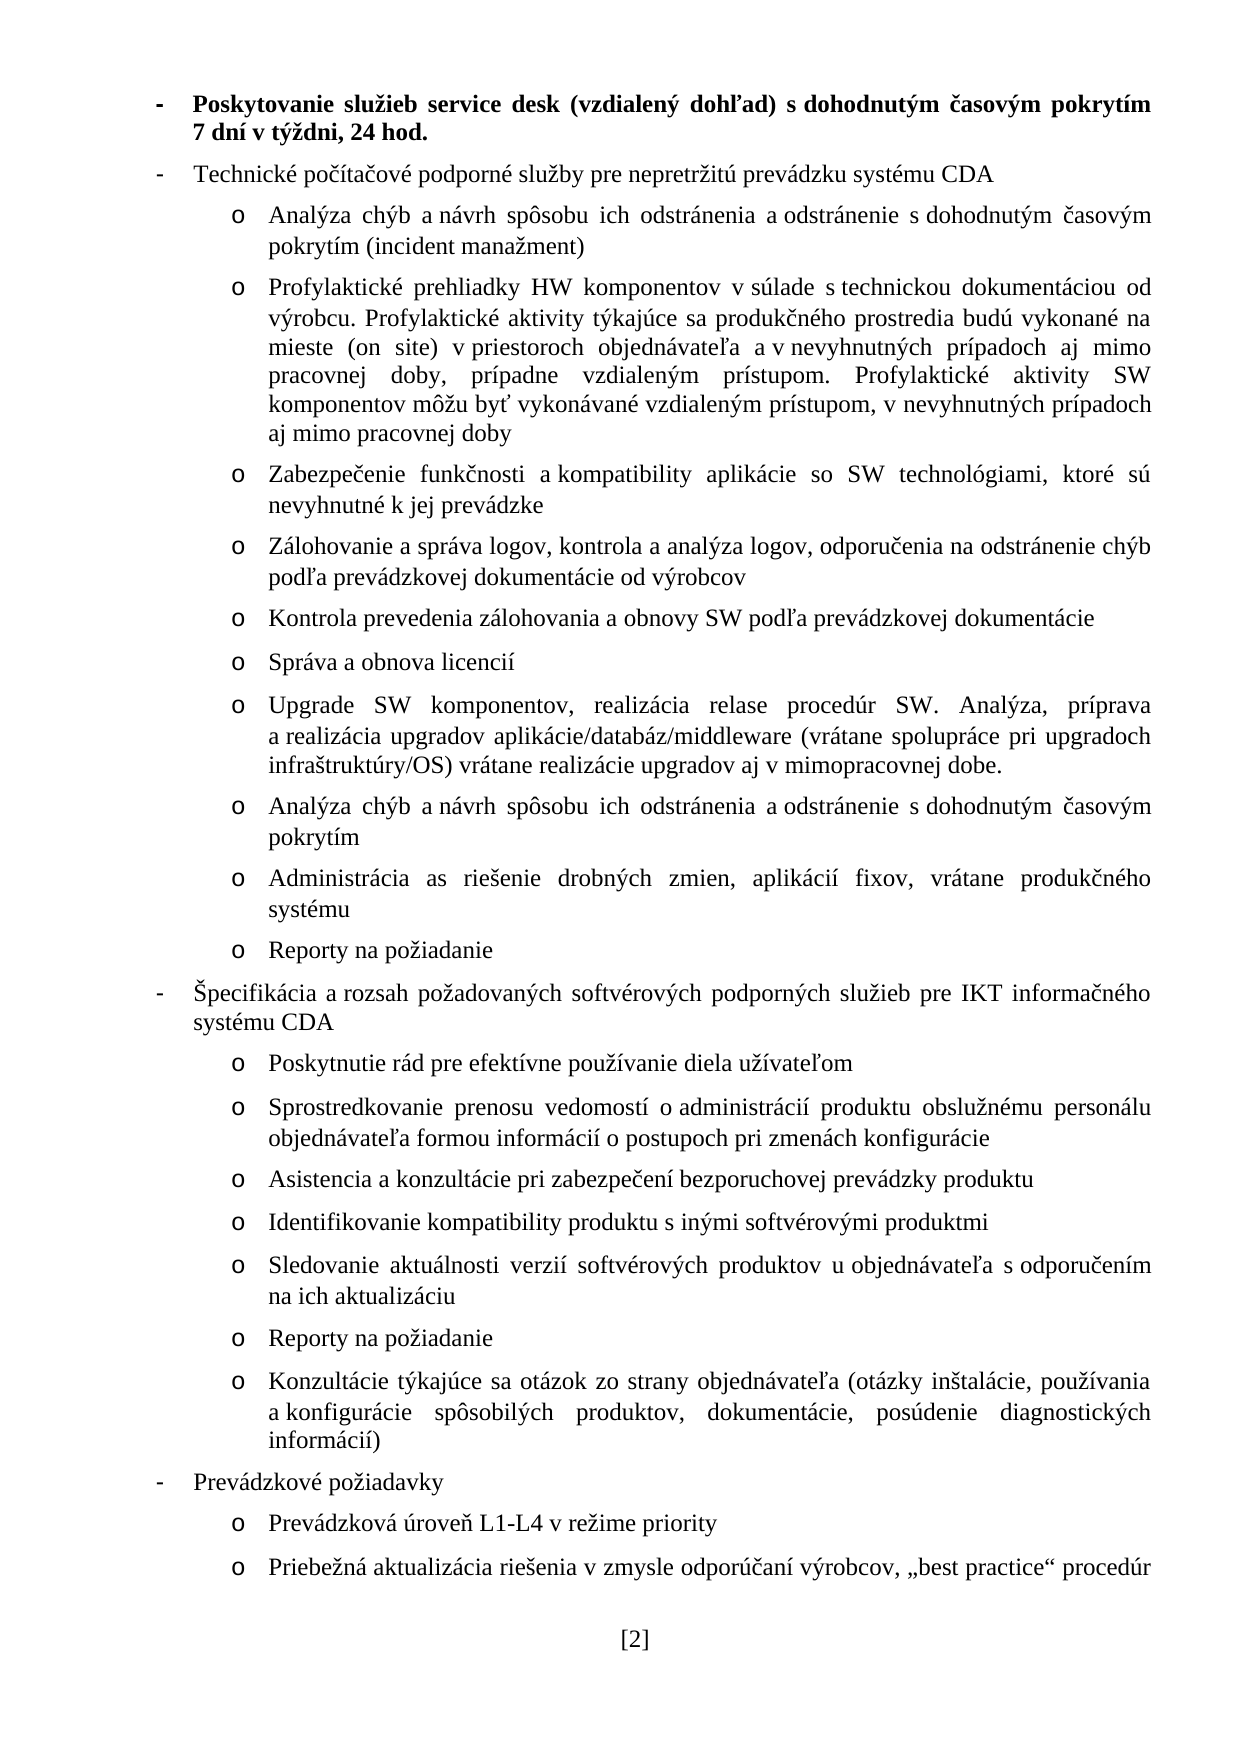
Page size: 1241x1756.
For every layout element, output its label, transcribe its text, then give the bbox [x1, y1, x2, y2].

list Technické počítačové podporné služby pre nepretržitú prevádzku systému CDA [156, 159, 1152, 188]
list Zabezpečenie funkčnosti a kompatibility aplikácie so SW technológiami, ktoré sú nevyhnutné k jej prevádzke [231, 459, 1152, 519]
list Sledovanie aktuálnosti verzií softvérových produktov u objednávateľa s odporučením na ich aktualizáciu [231, 1251, 1152, 1310]
list Zálohovanie a správa logov, kontrola a analýza logov, odporučenia na odstránenie chýb podľa prevádzkovej dokumentácie od výrobcov [231, 531, 1152, 591]
list Reporty na požiadanie [231, 1323, 1152, 1353]
list Sprostredkovanie prenosu vedomostí o administrácií produktu obslužnému personálu objednávateľa formou informácií o postupoch pri zmenách konfigurácie [231, 1092, 1152, 1151]
list Profylaktické prehliadky HW komponentov v súlade s technickou dokumentáciou od výrobcu. Profylaktické aktivity týkajúce sa produkčného prostredia budú vykonané na mieste (on site) v priestoroch objednávateľa a v nevyhnutných prípadoch aj mimo pracovnej doby, prípadne vzdialeným prístupom. Profylaktické aktivity SW komponentov môžu byť vykonávané vzdialeným prístupom, v nevyhnutných prípadoch aj mimo pracovnej doby [231, 272, 1152, 447]
list Konzultácie týkajúce sa otázok zo strany objednávateľa (otázky inštalácie, používania a konfigurácie spôsobilých produktov, dokumentácie, posúdenie diagnostických informácií) [231, 1366, 1152, 1454]
list Poskytovanie služieb service desk (vzdialený dohľad) s dohodnutým časovým pokrytím 7 dní v týždni, 24 hod. [155, 89, 1152, 146]
list Analýza chýb a návrh spôsobu ich odstránenia a odstránenie s dohodnutým časovým pokrytím (incident manažment) [231, 200, 1152, 260]
list Upgrade SW komponentov, realizácia relase procedúr SW. Analýza, príprava a realizácia upgradov aplikácie/databáz/middleware (vrátane spolupráce pri upgradoch infraštruktúry/OS) vrátane realizácie upgradov aj v mimopracovnej dobe. [231, 690, 1152, 778]
list Poskytnutie rád pre efektívne používanie diela užívateľom [231, 1048, 1152, 1079]
list Správa a obnova licencií [231, 647, 1152, 678]
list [231, 1552, 1152, 1582]
list Analýza chýb a návrh spôsobu ich odstránenia a odstránenie s dohodnutým časovým pokrytím [231, 791, 1152, 851]
list Reporty na požiadanie [231, 935, 1152, 966]
list Asistencia a konzultácie pri zabezpečení bezporuchovej prevádzky produktu [231, 1164, 1152, 1195]
list Prevádzková úroveň L1-L4 v režime priority [231, 1508, 1152, 1539]
list Špecifikácia a rozsah požadovaných softvérových podporných služieb pre IKT informačného systému CDA [156, 978, 1152, 1036]
list Kontrola prevedenia zálohovania a obnovy SW podľa prevádzkovej dokumentácie [231, 603, 1152, 634]
list Prevádzkové požiadavky [156, 1467, 1152, 1496]
list Administrácia as riešenie drobných zmien, aplikácií fixov, vrátane produkčného systému [231, 863, 1152, 923]
list Identifikovanie kompatibility produktu s inými softvérovými produktmi [231, 1207, 1152, 1238]
